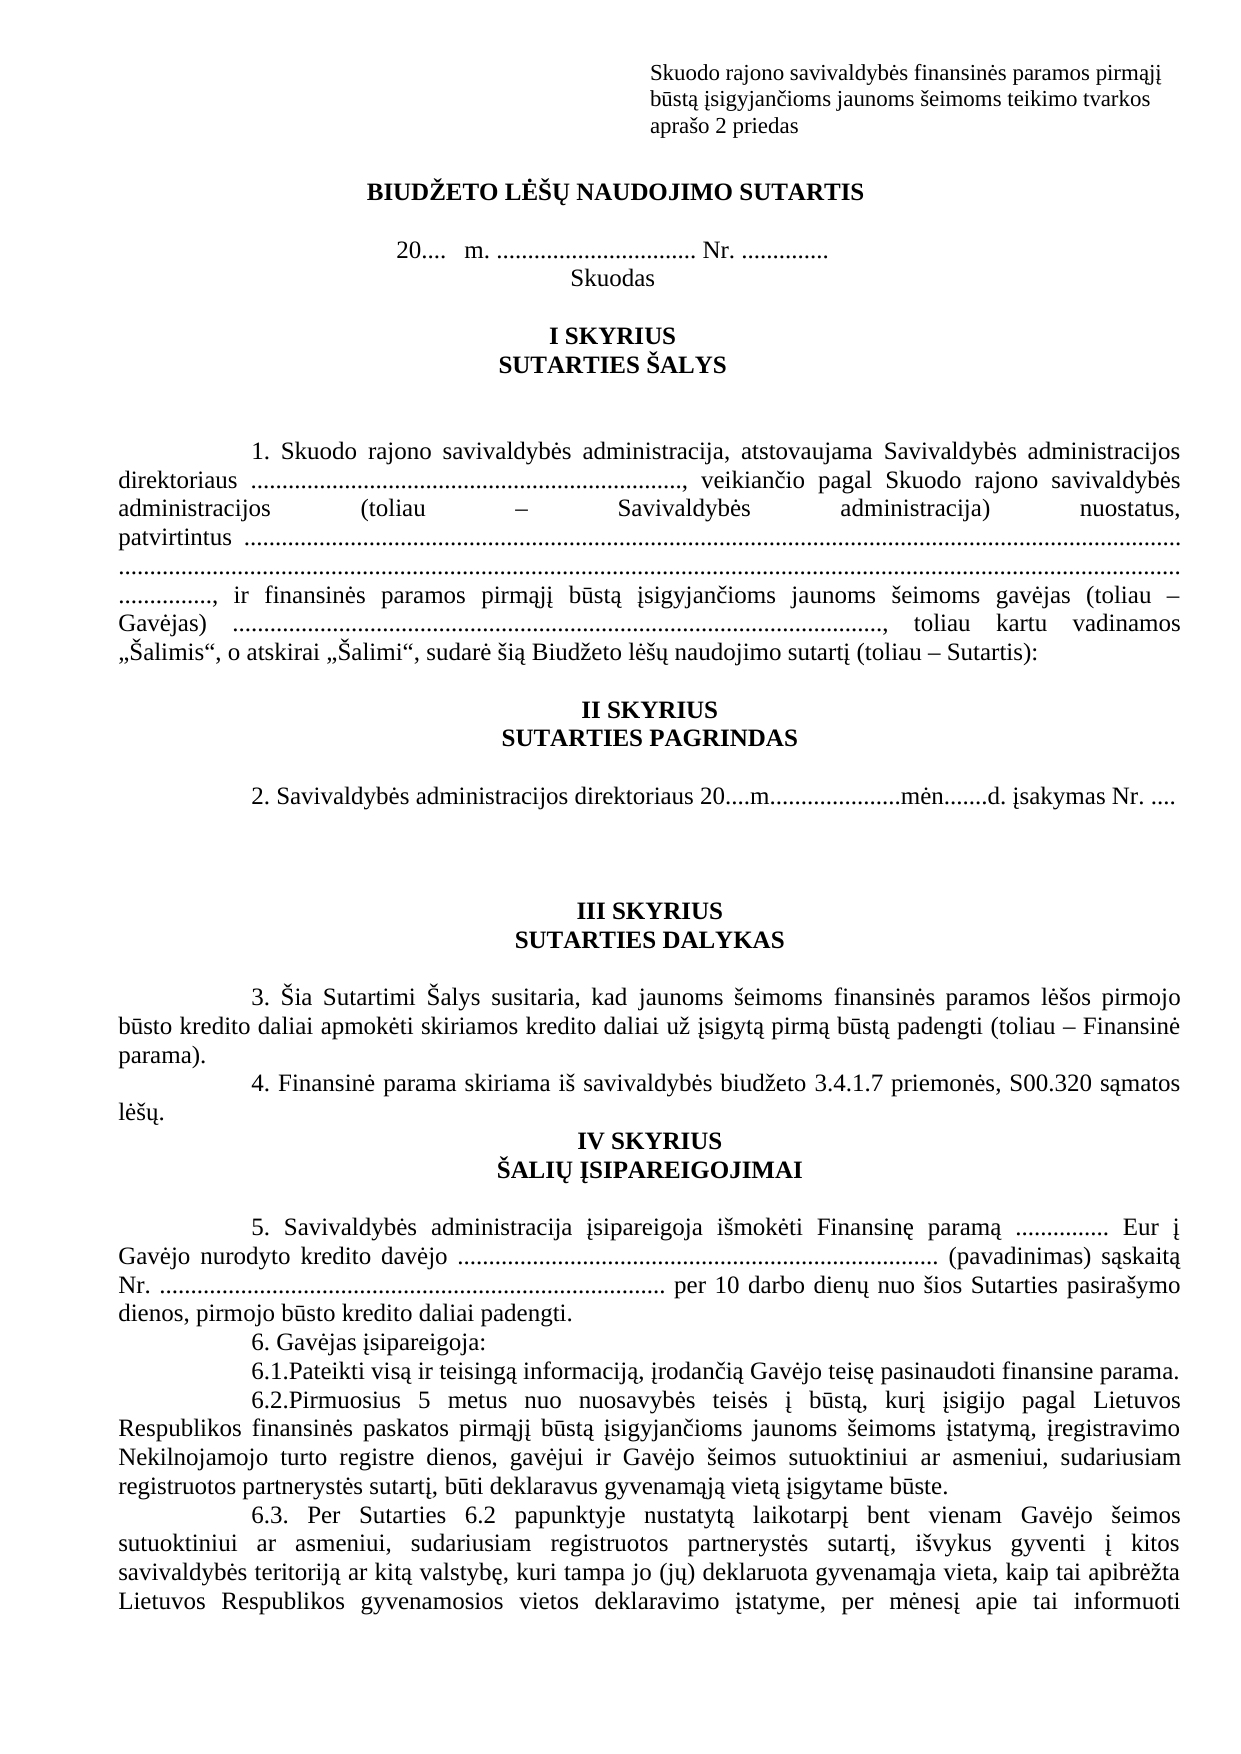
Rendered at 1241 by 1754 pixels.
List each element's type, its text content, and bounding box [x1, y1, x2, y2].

text I SKYRIUS [118, 321, 1107, 350]
text Skuodas [118, 263, 1107, 292]
text 6.1.Pateikti visą ir teisingą informaciją, įrodančią Gavėjo teisę pasinaudoti finansine parama. [118, 1356, 1181, 1385]
text 6. Gavėjas įsipareigoja: [118, 1327, 1181, 1356]
text 20.... m. ................................ Nr. .............. [118, 235, 1107, 263]
text 6.2.Pirmuosius 5 metus nuo nuosavybės teisės į būstą, kurį įsigijo pagal Lietuvos Respublikos finansinės paskatos pirmąjį būstą įsigyjančioms jaunoms šeimoms įstatymą, įregistravimo Nekilnojamojo turto registre dienos, gavėjui ir Gavėjo šeimos sutuoktiniui ar asmeniui, sudariusiam registruotos partnerystės sutartį, būti deklaravus gyvenamąją vietą įsigytame būste. [118, 1385, 1181, 1500]
text IV SKYRIUS [118, 1126, 1181, 1155]
text ŠALIŲ ĮSIPAREIGOJIMAI [118, 1155, 1181, 1183]
text SUTARTIES DALYKAS [118, 925, 1181, 953]
text 1. Skuodo rajono savivaldybės administracija, atstovaujama Savivaldybės administracijos direktoriaus ....................................................................., veikiančio pagal Skuodo rajono savivaldybės administracijos (toliau – Savivaldybės administracija) nuostatus, patvirtintus ..............................................................................................................................................................................................................................................................................................................................................., ir finansinės paramos pirmąjį būstą įsigyjančioms jaunoms šeimoms gavėjas (toliau – Gavėjas) ........................................................................................................, toliau kartu vadinamos „Šalimis“, o atskirai „Šalimi“, sudarė šią Biudžeto lėšų naudojimo sutartį (toliau – Sutartis): [118, 436, 1181, 666]
text 2. Savivaldybės administracijos direktoriaus 20....m.....................mėn.......d. įsakymas Nr. .... [118, 781, 1181, 810]
text BIUDŽETO LĖŠŲ NAUDOJIMO SUTARTIS [118, 177, 1107, 206]
text 5. Savivaldybės administracija įsipareigoja išmokėti Finansinę paramą ............... Eur į Gavėjo nurodyto kredito davėjo ............................................................................. (pavadinimas) sąskaitą Nr. ................................................................................. per 10 darbo dienų nuo šios Sutarties pasirašymo dienos, pirmojo būsto kredito daliai padengti. [118, 1212, 1181, 1327]
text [118, 1500, 1181, 1615]
text 3. Šia Sutartimi Šalys susitaria, kad jaunoms šeimoms finansinės paramos lėšos pirmojo būsto kredito daliai apmokėti skiriamos kredito daliai už įsigytą pirmą būstą padengti (toliau – Finansinė parama). [118, 982, 1181, 1068]
text 4. Finansinė parama skiriama iš savivaldybės biudžeto 3.4.1.7 priemonės, S00.320 sąmatos lėšų. [118, 1068, 1181, 1126]
text II SKYRIUS [118, 695, 1181, 723]
text SUTARTIES ŠALYS [118, 350, 1107, 378]
text SUTARTIES PAGRINDAS [118, 723, 1181, 752]
text III SKYRIUS [118, 896, 1181, 925]
